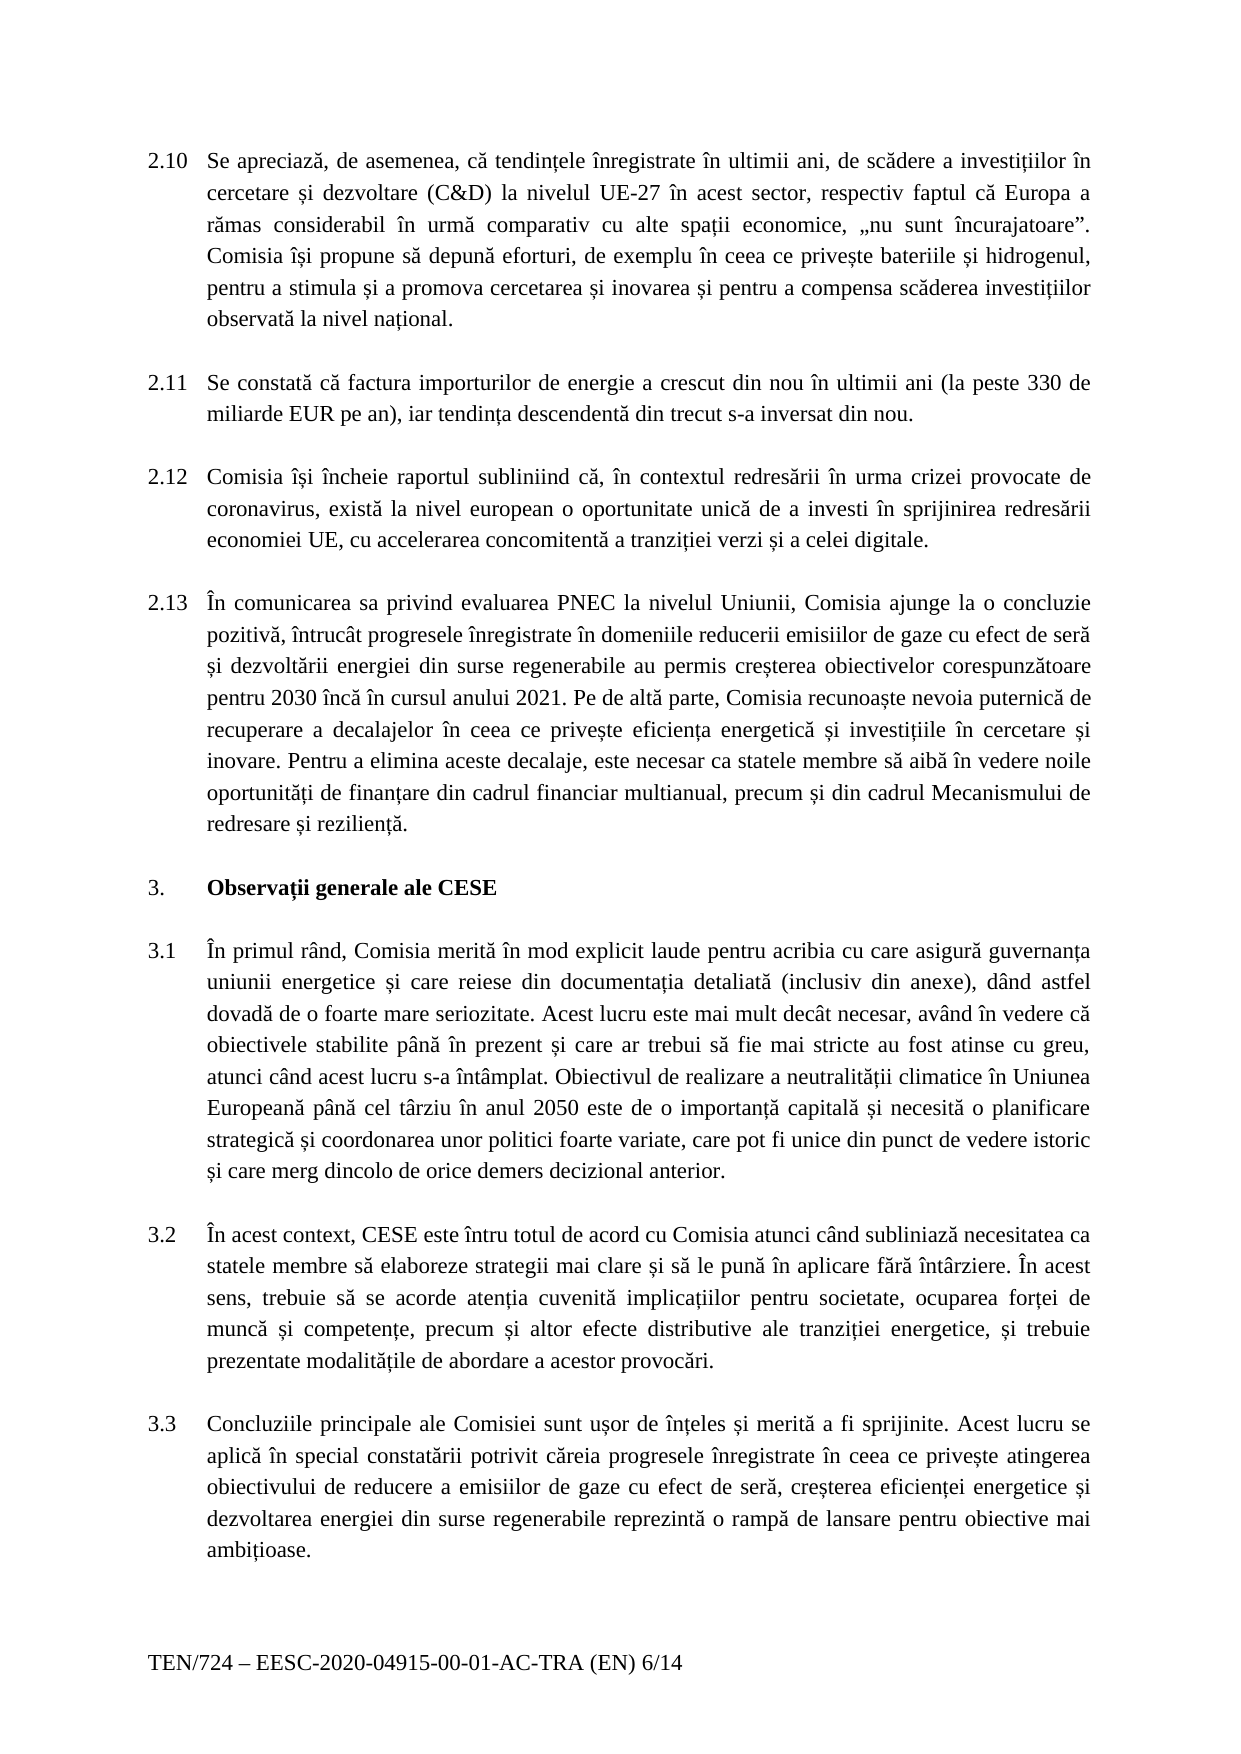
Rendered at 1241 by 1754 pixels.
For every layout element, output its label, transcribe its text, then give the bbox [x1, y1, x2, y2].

subtitle Comisia își încheie raportul subliniind că, în contextul redresării în urma crizei provocate de coronavirus, există la nivel european o oportunitate unică de a investi în sprijinirea redresării economiei UE, cu accelerarea concomitentă a tranziției verzi și a celei digitale. [148, 463, 1093, 553]
subtitle Concluziile principale ale Comisiei sunt ușor de înțeles și merită a fi sprijinite. Acest lucru se aplică în special constatării potrivit căreia progresele înregistrate în ceea ce privește atingerea obiectivului de reducere a emisiilor de gaze cu efect de seră, creșterea eficienței energetice și dezvoltarea energiei din surse regenerabile reprezintă o rampă de lansare pentru obiective mai ambițioase. [148, 1410, 1093, 1563]
subtitle Observații generale ale CESE [148, 873, 1093, 900]
subtitle Se apreciază, de asemenea, că tendințele înregistrate în ultimii ani, de scădere a investițiilor în cercetare și dezvoltare (C&D) la nivelul UE-27 în acest sector, respectiv faptul că Europa a rămas considerabil în urmă comparativ cu alte spații economice, „nu sunt încurajatoare”. Comisia își propune să depună eforturi, de exemplu în ceea ce privește bateriile și hidrogenul, pentru a stimula și a promova cercetarea și inovarea și pentru a compensa scăderea investițiilor observată la nivel național. [148, 148, 1093, 332]
subtitle În comunicarea sa privind evaluarea PNEC la nivelul Uniunii, Comisia ajunge la o concluzie pozitivă, întrucât progresele înregistrate în domeniile reducerii emisiilor de gaze cu efect de seră și dezvoltării energiei din surse regenerabile au permis creșterea obiectivelor corespunzătoare pentru 2030 încă în cursul anului 2021. Pe de altă parte, Comisia recunoaște nevoia puternică de recuperare a decalajelor în ceea ce privește eficiența energetică și investițiile în cercetare și inovare. Pentru a elimina aceste decalaje, este necesar ca statele membre să aibă în vedere noile oportunități de finanțare din cadrul financiar multianual, precum și din cadrul Mecanismului de redresare și reziliență. [148, 589, 1093, 837]
subtitle În acest context, CESE este întru totul de acord cu Comisia atunci când subliniază necesitatea ca statele membre să elaboreze strategii mai clare și să le pună în aplicare fără întârziere. În acest sens, trebuie să se acorde atenția cuvenită implicațiilor pentru societate, ocuparea forței de muncă și competențe, precum și altor efecte distributive ale tranziției energetice, și trebuie prezentate modalitățile de abordare a acestor provocări. [148, 1221, 1093, 1373]
subtitle Se constată că factura importurilor de energie a crescut din nou în ultimii ani (la peste 330 de miliarde EUR pe an), iar tendința descendentă din trecut s-a inversat din nou. [148, 368, 1093, 426]
subtitle În primul rând, Comisia merită în mod explicit laude pentru acribia cu care asigură guvernanța uniunii energetice și care reiese din documentația detaliată (inclusiv din anexe), dând astfel dovadă de o foarte mare seriozitate. Acest lucru este mai mult decât necesar, având în vedere că obiectivele stabilite până în prezent și care ar trebui să fie mai stricte au fost atinse cu greu, atunci când acest lucru s-a întâmplat. Obiectivul de realizare a neutralității climatice în Uniunea Europeană până cel târziu în anul 2050 este de o importanță capitală și necesită o planificare strategică și coordonarea unor politici foarte variate, care pot fi unice din punct de vedere istoric și care merg dincolo de orice demers decizional anterior. [148, 937, 1093, 1184]
